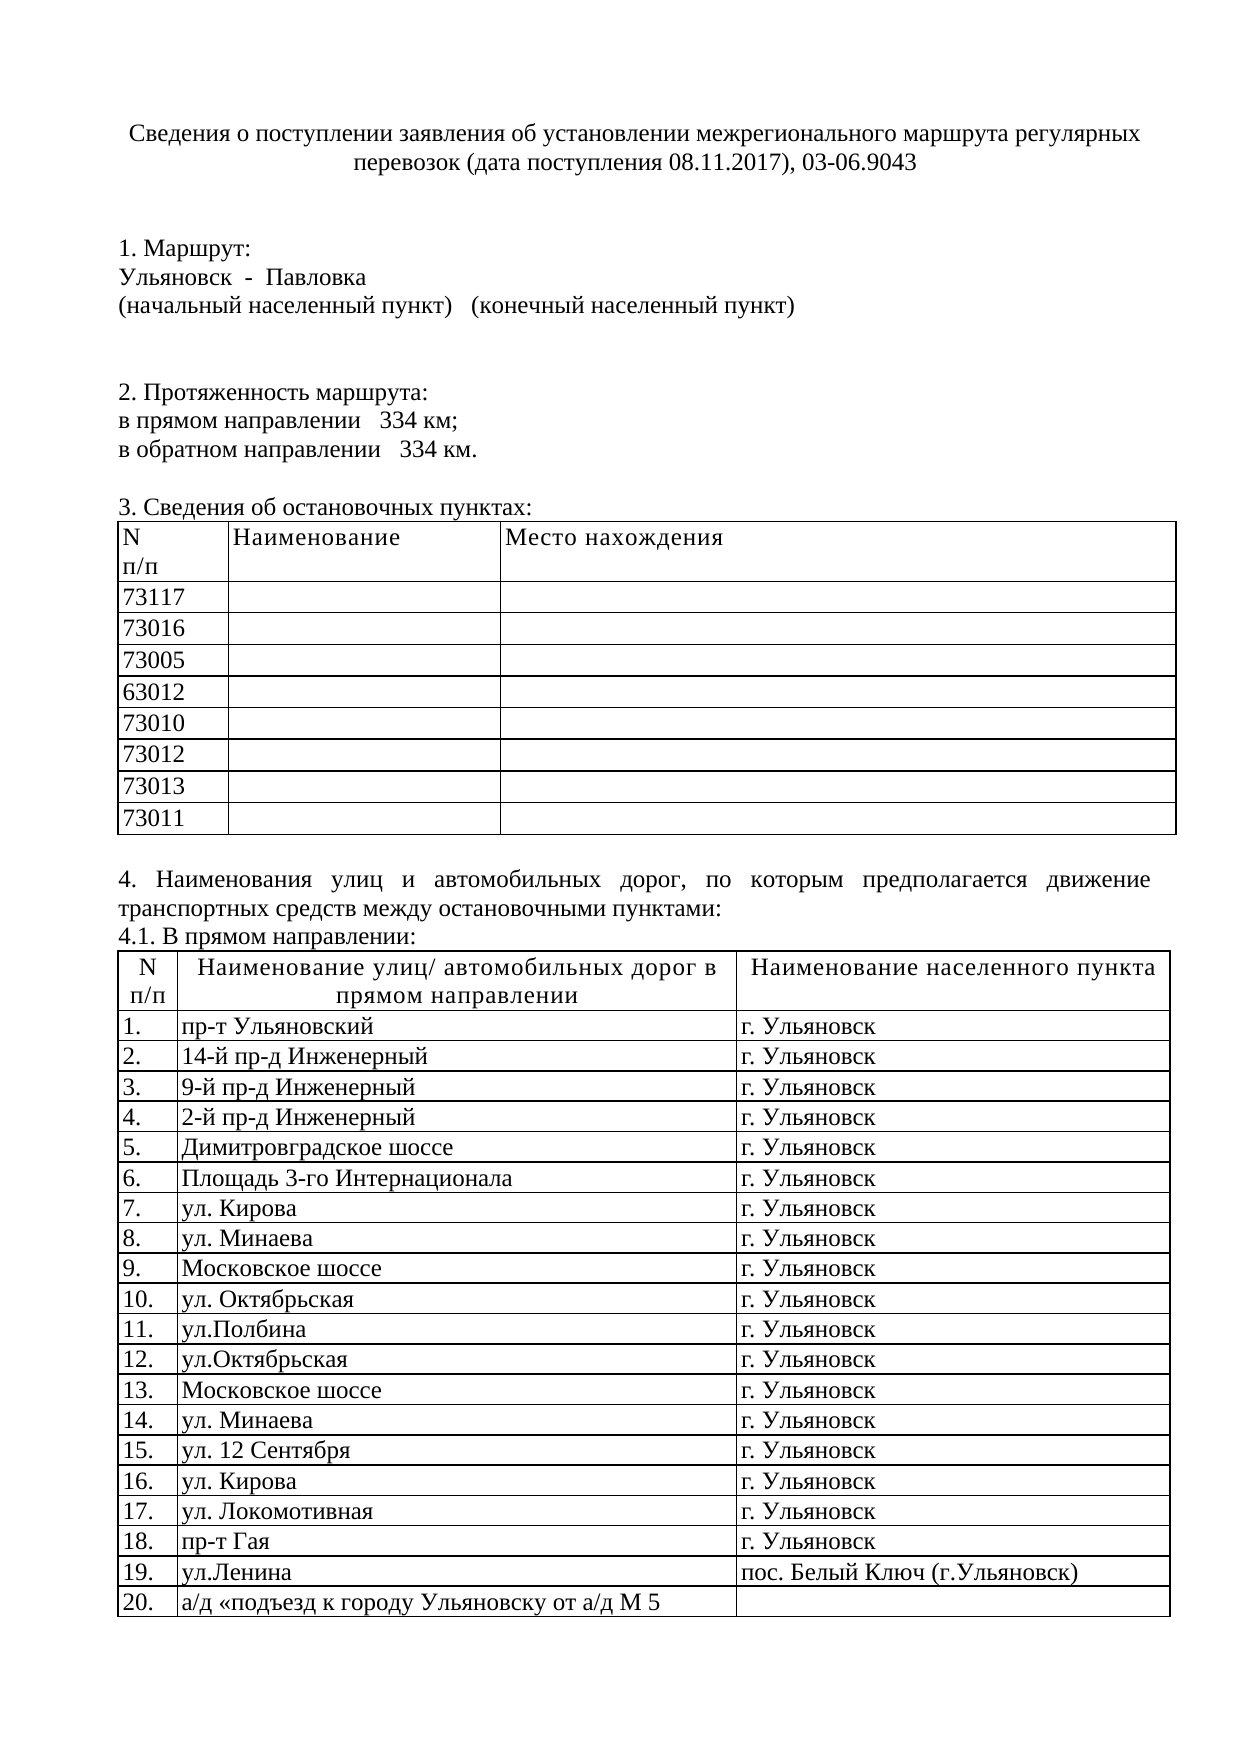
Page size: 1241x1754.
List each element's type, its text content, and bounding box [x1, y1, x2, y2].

table_cell 73005 [119, 645, 228, 675]
text 1. Маршрут: [118, 233, 1152, 262]
table_cell г. Ульяновск [737, 1375, 1169, 1403]
table_cell 10. [119, 1284, 177, 1313]
table_cell г. Ульяновск [737, 1284, 1169, 1313]
text 4.1. В прямом направлении: [118, 921, 1152, 950]
table_cell ул. Кирова [178, 1193, 736, 1222]
table_cell г. Ульяновск [737, 1163, 1169, 1191]
table_cell [501, 677, 1175, 707]
table_cell [229, 582, 500, 612]
table_header N п/п [119, 522, 228, 581]
table_cell 73012 [119, 740, 228, 770]
table_cell ул.Полбина [178, 1314, 736, 1343]
table_cell 16. [119, 1466, 177, 1494]
table_cell г. Ульяновск [737, 1072, 1169, 1100]
table_cell [229, 772, 500, 801]
table_cell 4. [119, 1102, 177, 1131]
text (начальный населенный пункт) (конечный населенный пункт) [118, 291, 1152, 319]
table_cell [501, 582, 1175, 612]
table_cell [229, 613, 500, 644]
table_cell ул. 12 Сентября [178, 1436, 736, 1464]
table_cell г. Ульяновск [737, 1132, 1169, 1161]
table_cell [229, 740, 500, 770]
table_cell [737, 1587, 1169, 1616]
table_cell 18. [119, 1526, 177, 1555]
table_cell Московское шоссе [178, 1375, 736, 1403]
table_cell г. Ульяновск [737, 1345, 1169, 1373]
table_cell г. Ульяновск [737, 1466, 1169, 1494]
table_cell [501, 645, 1175, 675]
table_cell ул. Минаева [178, 1223, 736, 1252]
table_cell г. Ульяновск [737, 1496, 1169, 1525]
table_cell г. Ульяновск [737, 1405, 1169, 1434]
table_cell Площадь 3-го Интернационала [178, 1163, 736, 1191]
table_cell пр-т Ульяновский [178, 1011, 736, 1040]
table_cell 15. [119, 1436, 177, 1464]
table_cell 63012 [119, 677, 228, 707]
table_cell г. Ульяновск [737, 1041, 1169, 1070]
table_cell ул. Локомотивная [178, 1496, 736, 1525]
table_cell [501, 772, 1175, 801]
table_cell Димитровградское шоссе [178, 1132, 736, 1161]
table_cell ул. Кирова [178, 1466, 736, 1494]
table_cell [501, 613, 1175, 644]
table_cell пр-т Гая [178, 1526, 736, 1555]
text Сведения о поступлении заявления об установлении межрегионального маршрута регулярных перевозок (дата поступления 08.11.2017), 03-06.9043 [118, 118, 1152, 176]
table_cell 17. [119, 1496, 177, 1525]
table_cell г. Ульяновск [737, 1314, 1169, 1343]
table_cell 13. [119, 1375, 177, 1403]
table_cell 73016 [119, 613, 228, 644]
text Ульяновск - Павловка [118, 262, 1152, 291]
table_cell ул. Минаева [178, 1405, 736, 1434]
table_cell 14. [119, 1405, 177, 1434]
table_cell 9-й пр-д Инженерный [178, 1072, 736, 1100]
table_cell [501, 708, 1175, 738]
table_cell 6. [119, 1163, 177, 1191]
text в прямом направлении 334 км; [118, 406, 1152, 434]
table_cell 73013 [119, 772, 228, 801]
table_cell 12. [119, 1345, 177, 1373]
table_header Наименование [229, 522, 500, 581]
table_cell [229, 645, 500, 675]
table_cell [501, 740, 1175, 770]
table_cell 8. [119, 1223, 177, 1252]
table_cell г. Ульяновск [737, 1102, 1169, 1131]
table_cell 73011 [119, 803, 228, 834]
table_cell пос. Белый Ключ (г.Ульяновск) [737, 1557, 1169, 1585]
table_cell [178, 1587, 736, 1616]
table_cell г. Ульяновск [737, 1436, 1169, 1464]
table_cell г. Ульяновск [737, 1526, 1169, 1555]
text 4. Наименования улиц и автомобильных дорог, по которым предполагается движение транспортных средств между остановочными пунктами: [118, 864, 1152, 921]
table_cell г. Ульяновск [737, 1223, 1169, 1252]
table_cell 2. [119, 1041, 177, 1070]
table_cell 9. [119, 1254, 177, 1282]
table_cell г. Ульяновск [737, 1254, 1169, 1282]
table_header N п/п [119, 952, 177, 1009]
table_cell 1. [119, 1011, 177, 1040]
text 3. Сведения об остановочных пунктах: [118, 492, 1152, 521]
table_cell 14-й пр-д Инженерный [178, 1041, 736, 1070]
table_cell ул.Октябрьская [178, 1345, 736, 1373]
table_cell [229, 803, 500, 834]
table_cell [229, 677, 500, 707]
table_cell 73010 [119, 708, 228, 738]
table_header Наименование населенного пункта [737, 952, 1169, 1009]
table_cell г. Ульяновск [737, 1011, 1169, 1040]
table_cell ул. Октябрьская [178, 1284, 736, 1313]
table_cell Московское шоссе [178, 1254, 736, 1282]
table_cell 11. [119, 1314, 177, 1343]
table_cell [229, 708, 500, 738]
table_cell [501, 803, 1175, 834]
text 2. Протяженность маршрута: [118, 377, 1152, 406]
text в обратном направлении 334 км. [118, 434, 1152, 463]
table_cell 5. [119, 1132, 177, 1161]
table_cell 20. [119, 1587, 177, 1616]
table_cell г. Ульяновск [737, 1193, 1169, 1222]
table_cell 73117 [119, 582, 228, 612]
table_cell 7. [119, 1193, 177, 1222]
table_cell ул.Ленина [178, 1557, 736, 1585]
table_cell 3. [119, 1072, 177, 1100]
table_header Наименование улиц/ автомобильных дорог в прямом направлении [178, 952, 736, 1009]
table_cell 2-й пр-д Инженерный [178, 1102, 736, 1131]
table_cell 19. [119, 1557, 177, 1585]
table_header Место нахождения [501, 522, 1175, 581]
